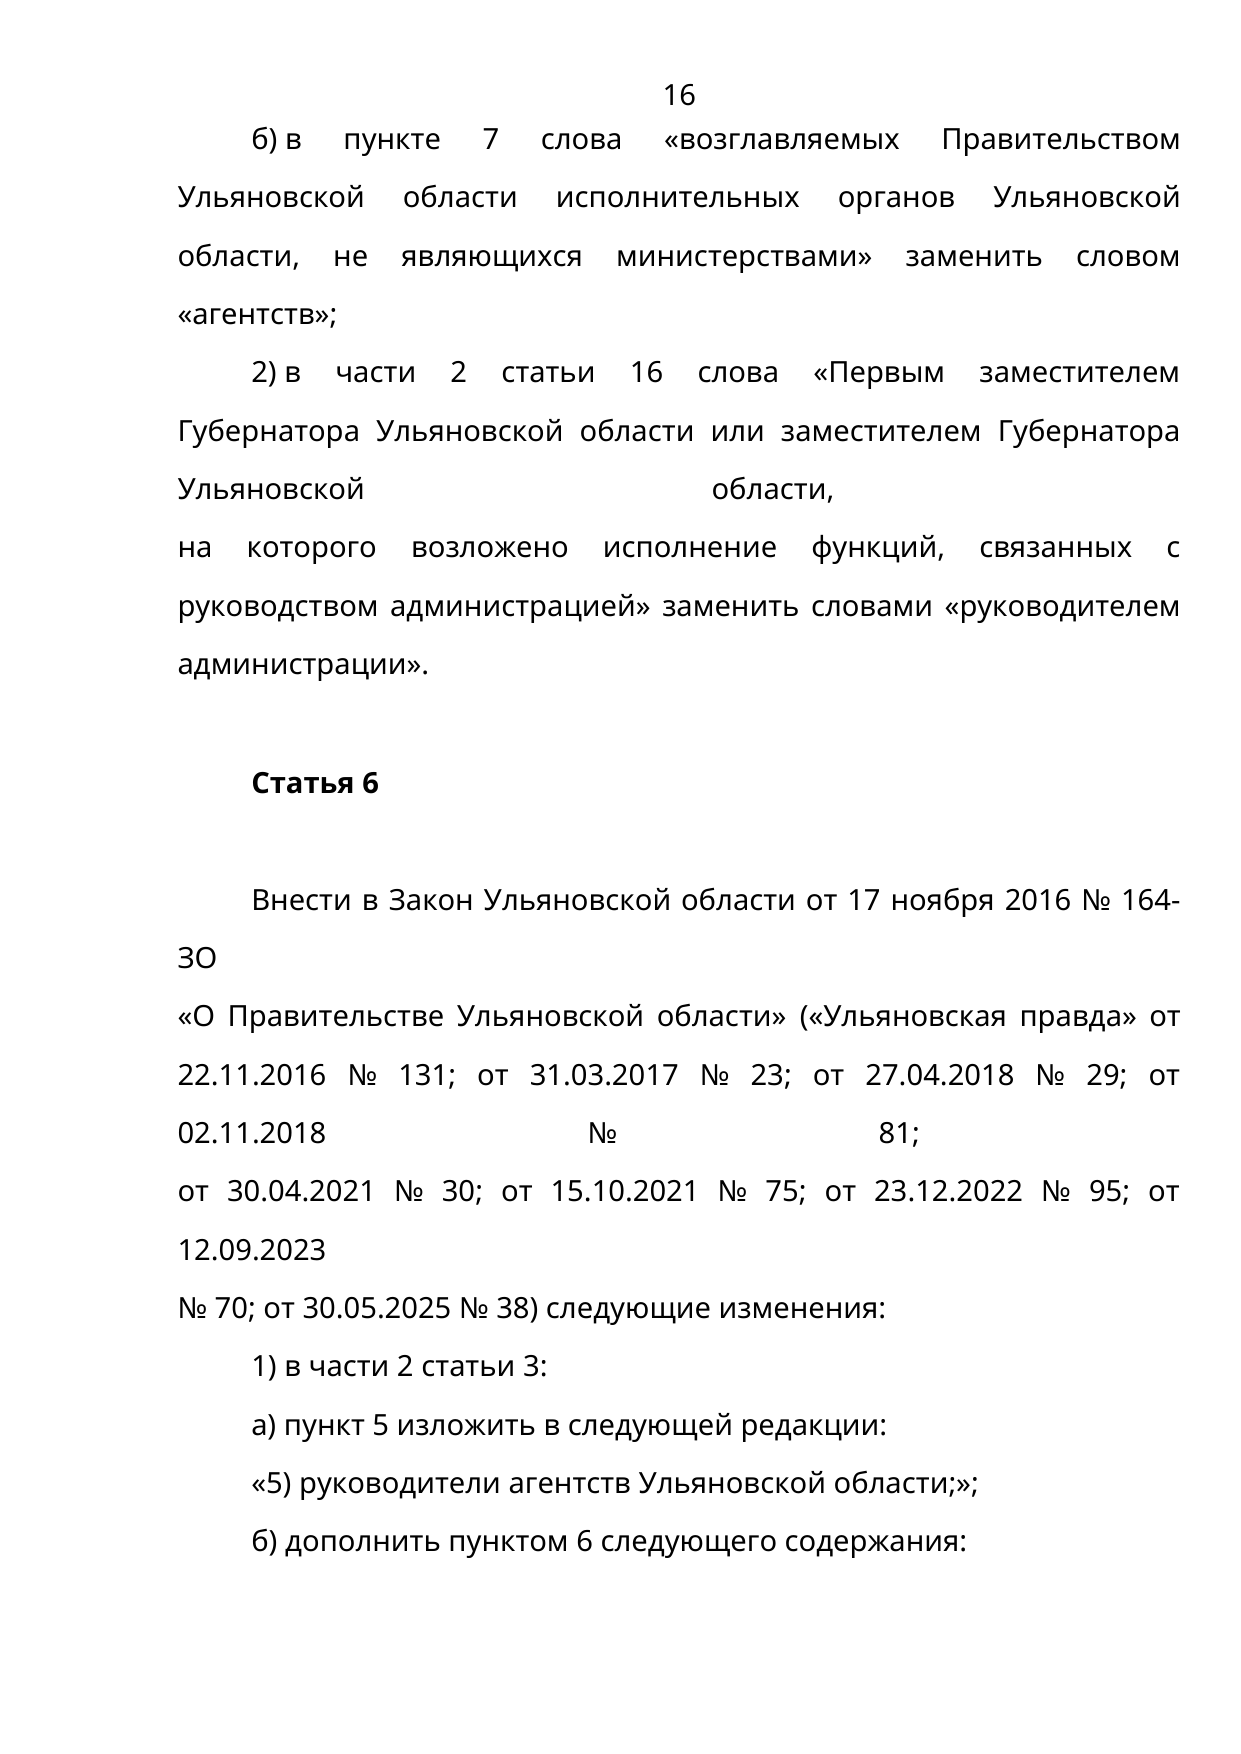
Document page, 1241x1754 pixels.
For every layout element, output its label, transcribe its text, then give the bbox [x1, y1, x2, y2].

text 2) в части 2 статьи 16 слова «Первым заместителем Губернатора Ульяновской области или заместителем Губернатора Ульяновской области, на которого возложено исполнение функций, связанных с руководством администрацией» заменить словами «руководителем администрации». [177, 351, 1181, 683]
text Статья 6 [177, 762, 1181, 801]
text Внести в Закон Ульяновской области от 17 ноября 2016 № 164-ЗО «О Правительстве Ульяновской области» («Ульяновская правда» от 22.11.2016 № 131; от 31.03.2017 № 23; от 27.04.2018 № 29; от 02.11.2018 № 81; от 30.04.2021 № 30; от 15.10.2021 № 75; от 23.12.2022 № 95; от 12.09.2023 № 70; от 30.05.2025 № 38) следующие изменения: [177, 879, 1181, 1327]
text «5) руководители агентств Ульяновской области;»; [177, 1462, 1181, 1502]
text 1) в части 2 статьи 3: [177, 1346, 1181, 1385]
text а) пункт 5 изложить в следующей редакции: [177, 1404, 1181, 1444]
text б) дополнить пунктом 6 следующего содержания: [177, 1521, 1181, 1560]
text б) в пункте 7 слова «возглавляемых Правительством Ульяновской области исполнительных органов Ульяновской области, не являющихся министерствами» заменить словом «агентств»; [177, 118, 1181, 333]
